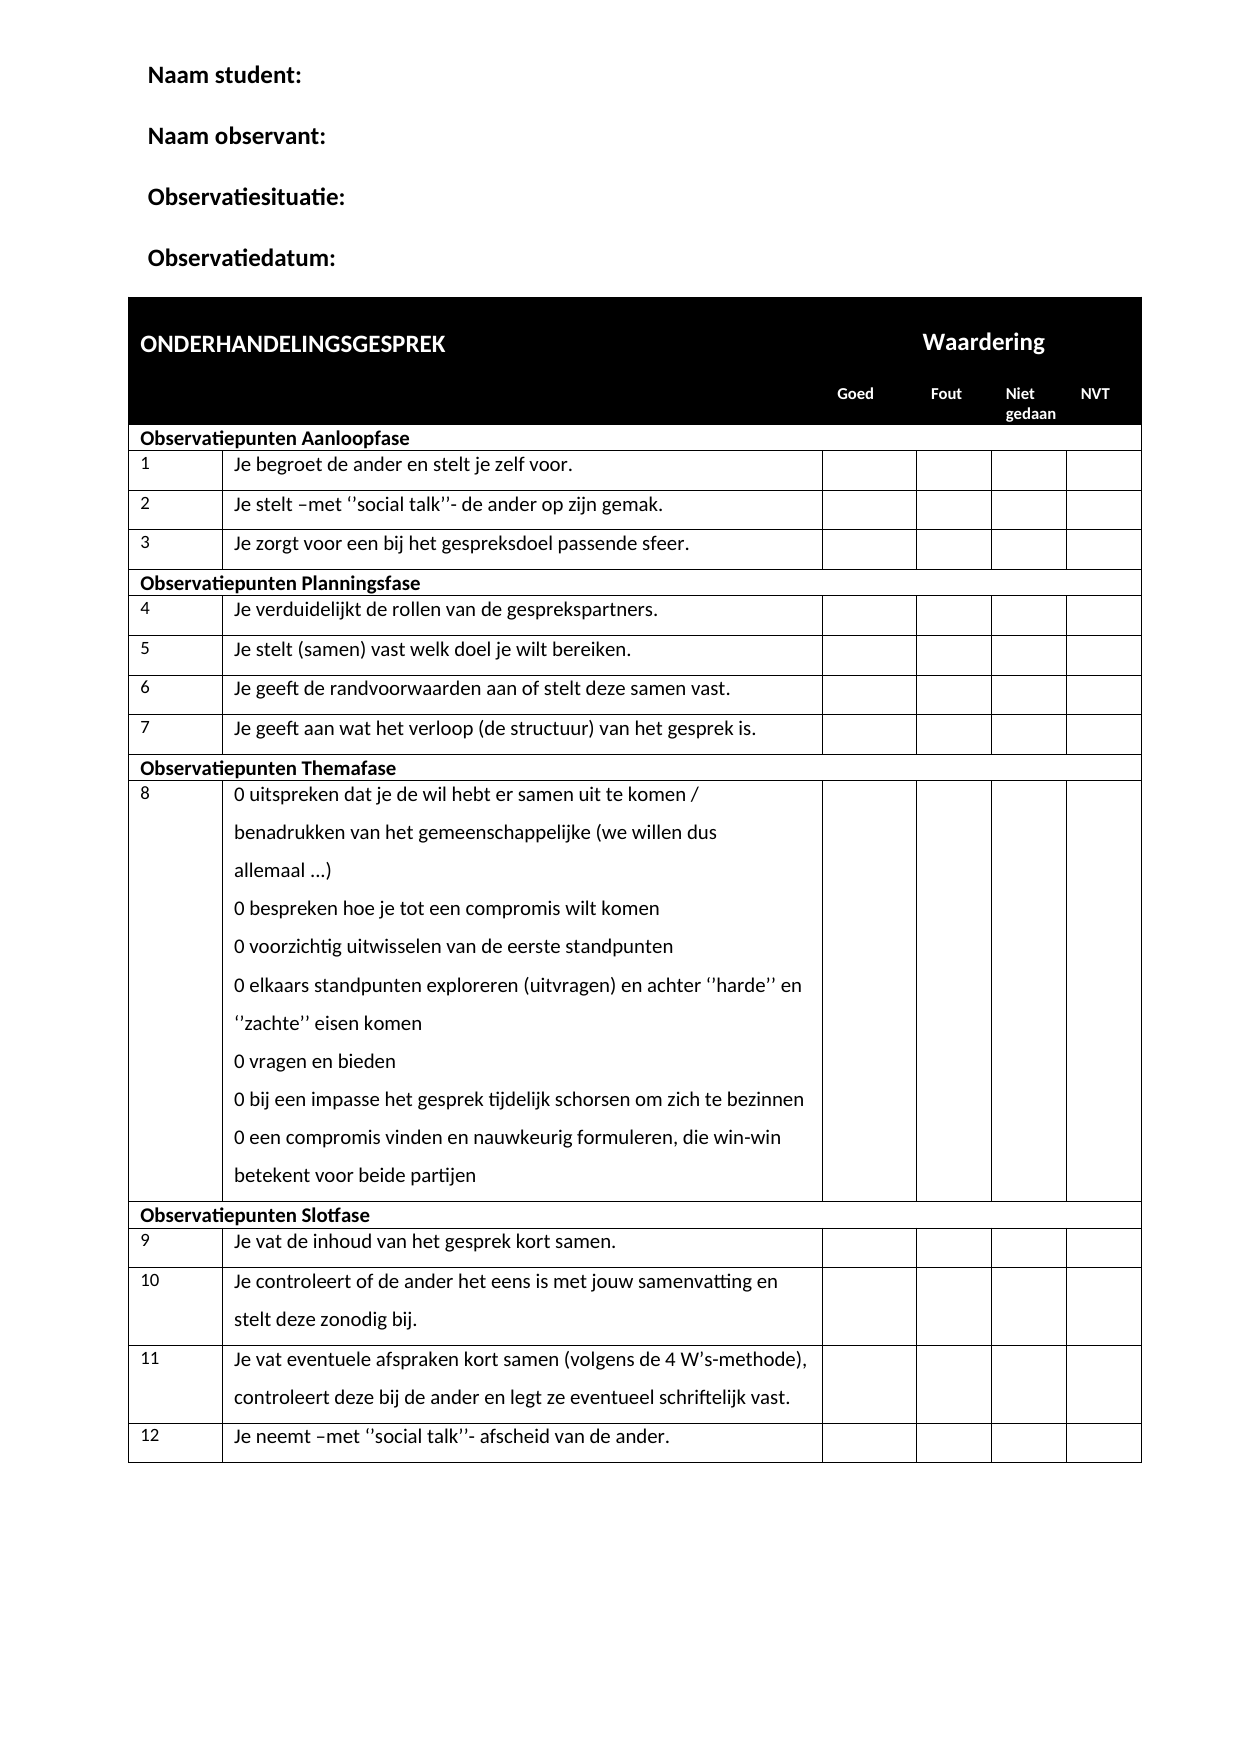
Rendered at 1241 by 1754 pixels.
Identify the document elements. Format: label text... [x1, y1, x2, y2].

table_cell Je neemt –met ‘’social talk’’- afscheid van de ander. [223, 1424, 822, 1462]
table_cell [1067, 1229, 1141, 1267]
table_cell 8 [129, 781, 222, 1201]
table_cell [1067, 636, 1141, 674]
table_cell [823, 1346, 916, 1422]
table_cell [1067, 1268, 1141, 1345]
table_cell [917, 1229, 991, 1267]
table_cell [1067, 451, 1141, 490]
table_cell 9 [129, 1229, 222, 1267]
table_cell 6 [129, 676, 222, 714]
table_cell [823, 530, 916, 569]
text Naam observant: [148, 120, 1092, 151]
table_cell [917, 1424, 991, 1462]
table_cell 11 [129, 1346, 222, 1422]
table_cell Observatiepunten Themafase [129, 755, 1141, 780]
table_cell [917, 1268, 991, 1345]
table_cell 10 [129, 1268, 222, 1345]
table_cell [823, 596, 916, 635]
table_cell NVT [1070, 383, 1141, 424]
table_cell [992, 596, 1066, 635]
table_cell [1067, 715, 1141, 754]
table_cell [1067, 781, 1141, 1201]
table_cell [917, 781, 991, 1201]
table_cell [823, 676, 916, 714]
table_cell [992, 636, 1066, 674]
table_cell Fout [920, 383, 994, 424]
table_cell [823, 451, 916, 490]
table_cell [917, 530, 991, 569]
table_cell [992, 781, 1066, 1201]
table_cell [917, 676, 991, 714]
table_cell Je begroet de ander en stelt je zelf voor. [223, 451, 822, 490]
table_cell [823, 491, 916, 529]
table_cell [1067, 596, 1141, 635]
text Observatiesituatie: [148, 181, 1092, 212]
table_cell [1067, 1346, 1141, 1422]
table_cell [992, 1346, 1066, 1422]
table_cell 1 [129, 451, 222, 490]
table_cell Niet gedaan [995, 383, 1069, 424]
table_cell 0 uitspreken dat je de wil hebt er samen uit te komen / benadrukken van het gemeenschappelijke (we willen dus allemaal ...) 0 bespreken hoe je tot een compromis wilt komen 0 voorzichtig uitwisselen van de eerste standpunten 0 elkaars standpunten exploreren (uitvragen) en achter ‘’harde’’ en ‘’zachte’’ eisen komen 0 vragen en bieden 0 bij een impasse het gesprek tijdelijk schorsen om zich te bezinnen 0 een compromis vinden en nauwkeurig formuleren, die win-win betekent voor beide partijen [223, 781, 822, 1201]
table_cell 3 [129, 530, 222, 569]
table_cell [917, 715, 991, 754]
table_cell [917, 596, 991, 635]
table_cell Je stelt (samen) vast welk doel je wilt bereiken. [223, 636, 822, 674]
table_header ONDERHANDELINGSGESPREK [129, 298, 825, 424]
text Naam student: [148, 59, 1092, 89]
table_cell [992, 491, 1066, 529]
table_cell [823, 636, 916, 674]
table_cell [917, 1346, 991, 1422]
table_cell Je geeft de randvoorwaarden aan of stelt deze samen vast. [223, 676, 822, 714]
table_cell [917, 491, 991, 529]
table_cell Je stelt –met ‘’social talk’’- de ander op zijn gemak. [223, 491, 822, 529]
table_cell Observatiepunten Slotfase [129, 1202, 1141, 1227]
table_header Waardering [826, 298, 1141, 382]
table_cell 4 [129, 596, 222, 635]
table_cell [1067, 491, 1141, 529]
table_cell [1067, 1424, 1141, 1462]
table_cell [917, 636, 991, 674]
table_cell [823, 1229, 916, 1267]
table_cell Je geeft aan wat het verloop (de structuur) van het gesprek is. [223, 715, 822, 754]
table_cell Observatiepunten Aanloopfase [129, 425, 1141, 450]
table_cell [1067, 530, 1141, 569]
table_cell Je controleert of de ander het eens is met jouw samenvatting en stelt deze zonodig bij. [223, 1268, 822, 1345]
table_cell [1067, 676, 1141, 714]
table_cell Je zorgt voor een bij het gespreksdoel passende sfeer. [223, 530, 822, 569]
table_cell [823, 781, 916, 1201]
table_cell [823, 1268, 916, 1345]
table_cell 2 [129, 491, 222, 529]
table_cell [992, 676, 1066, 714]
table_cell [823, 715, 916, 754]
table_cell 12 [129, 1424, 222, 1462]
table_cell Je vat eventuele afspraken kort samen (volgens de 4 W’s-methode), controleert deze bij de ander en legt ze eventueel schriftelijk vast. [223, 1346, 822, 1422]
table_cell Je verduidelijkt de rollen van de gesprekspartners. [223, 596, 822, 635]
table_cell [992, 451, 1066, 490]
text Observatiedatum: [148, 242, 1092, 273]
table_cell [992, 1424, 1066, 1462]
table_cell [917, 451, 991, 490]
table_cell [992, 1229, 1066, 1267]
table_cell [992, 715, 1066, 754]
table_cell [992, 1268, 1066, 1345]
table_cell Je vat de inhoud van het gesprek kort samen. [223, 1229, 822, 1267]
table_cell Goed [826, 383, 919, 424]
table_cell 7 [129, 715, 222, 754]
table_cell Observatiepunten Planningsfase [129, 570, 1141, 595]
table_cell [992, 530, 1066, 569]
table_cell 5 [129, 636, 222, 674]
table_cell [823, 1424, 916, 1462]
